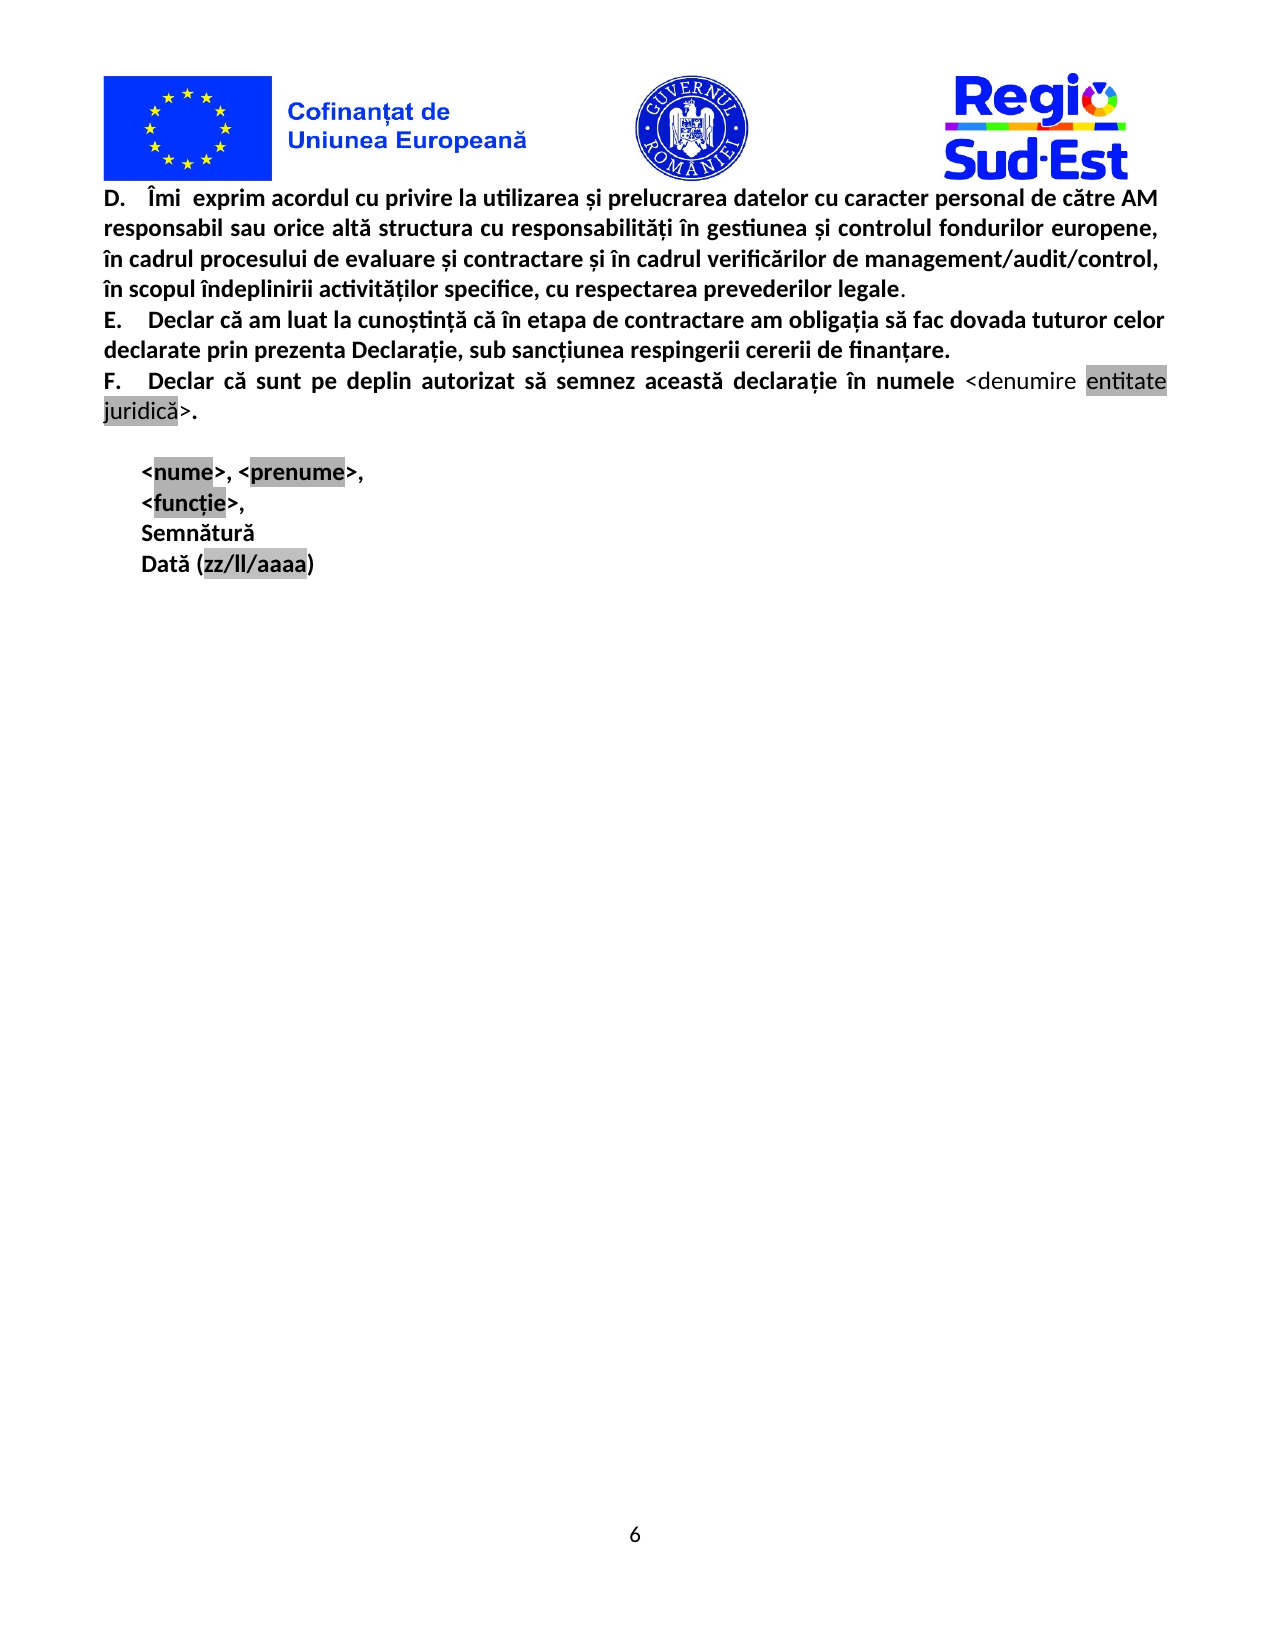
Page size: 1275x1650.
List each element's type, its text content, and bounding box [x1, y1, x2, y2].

list Dată (zz/ll/aaaa) [307, 548, 1167, 579]
list Declar că am luat la cunoștință că în etapa de contractare am obligația să fac dovada tuturor celor declarate prin prezenta Declarație, sub sancțiunea respingerii cererii de finanțare. [103, 304, 1167, 365]
list <nume>, <prenume>, [213, 457, 250, 487]
list Dată (zz/ll/aaaa) [141, 548, 204, 579]
list Semnătură [141, 518, 1167, 548]
picture [103, 73, 1128, 182]
list Declar că sunt pe deplin autorizat să semnez această declaraţie în numele <denumire entitate juridică>. [103, 365, 1167, 426]
list Îmi exprim acordul cu privire la utilizarea şi prelucrarea datelor cu caracter personal de către AM responsabil sau orice altă structura cu responsabilități în gestiunea și controlul fondurilor europene, în cadrul procesului de evaluare și contractare și în cadrul verificărilor de management/audit/control, în scopul îndeplinirii activităților specifice, cu respectarea prevederilor legale. [103, 182, 1160, 304]
list <funcție>, [226, 487, 1167, 518]
list <nume>, <prenume>, [345, 457, 1167, 487]
